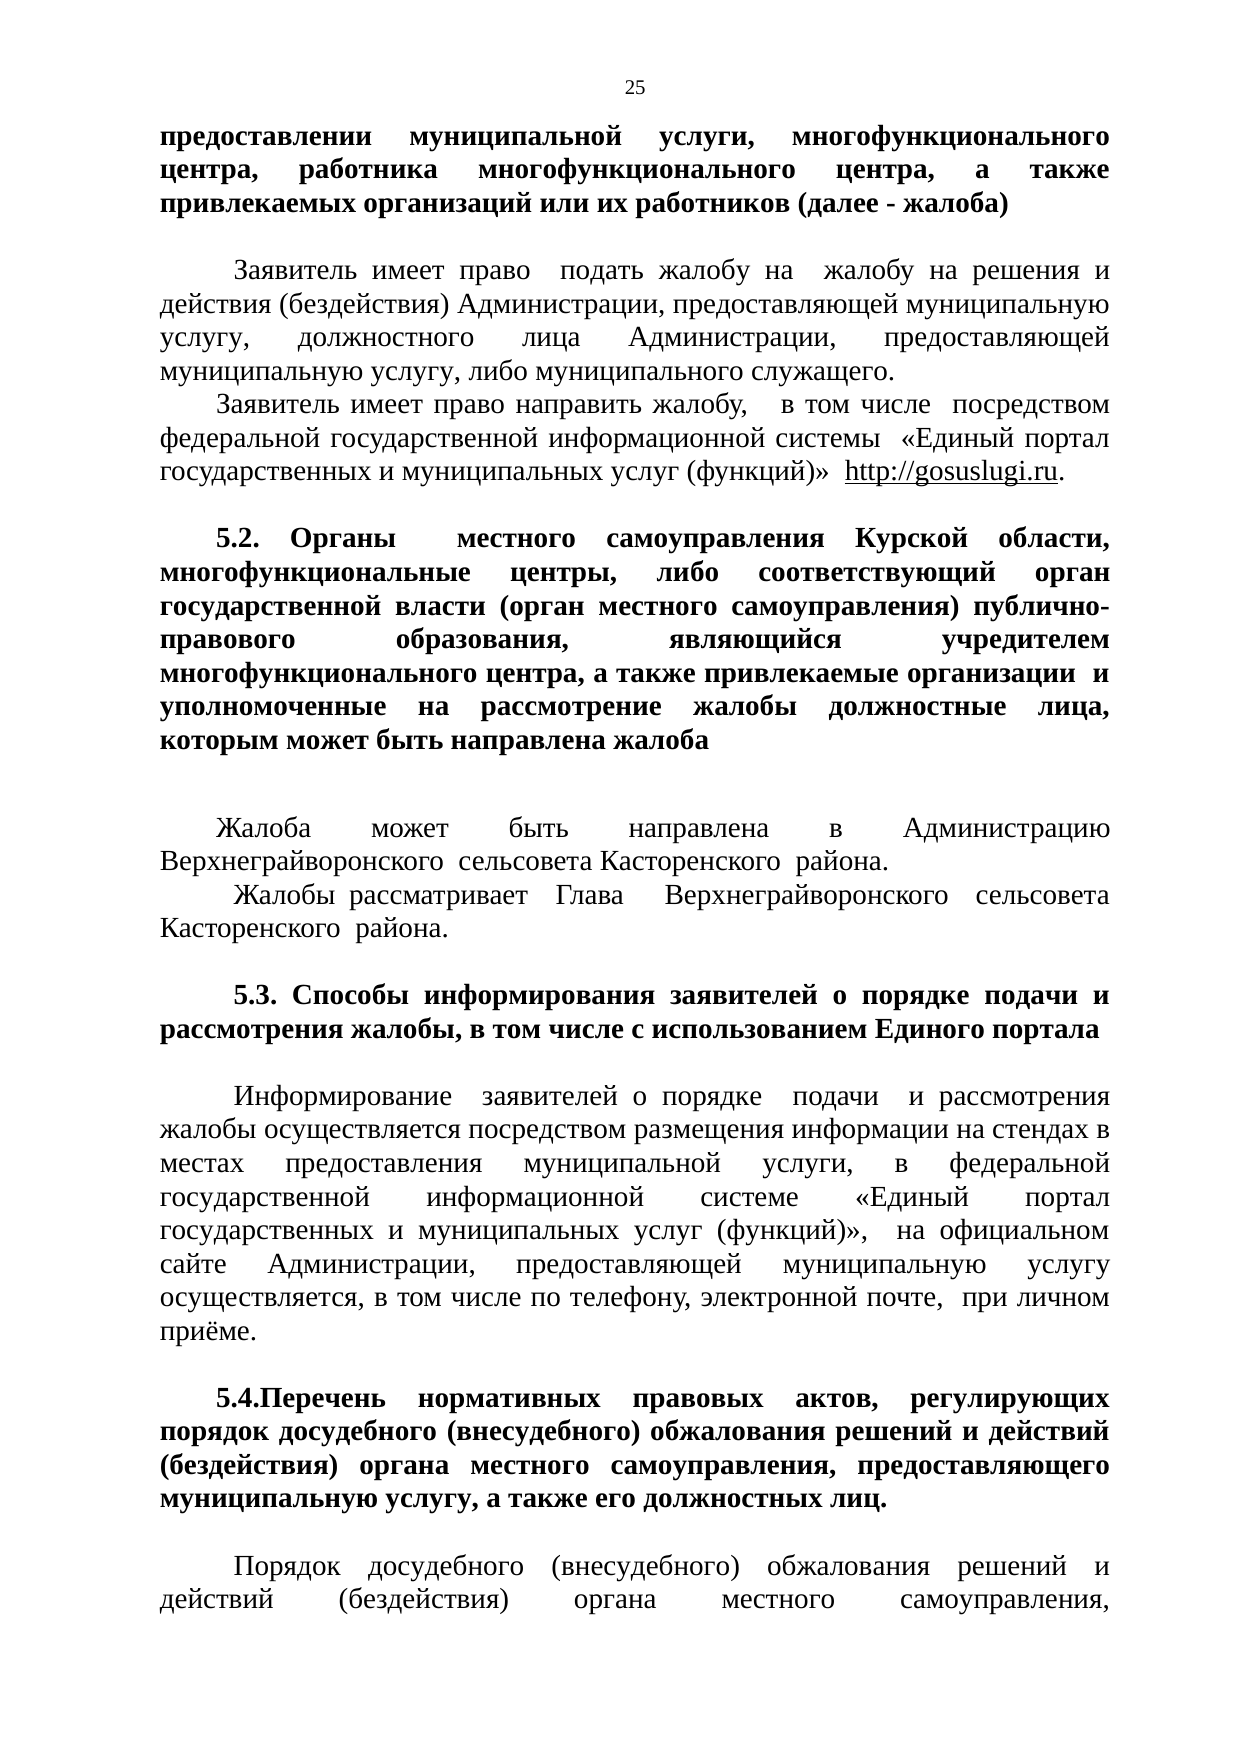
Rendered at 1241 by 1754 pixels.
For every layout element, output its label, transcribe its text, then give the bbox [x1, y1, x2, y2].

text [159, 1548, 1110, 1615]
text Заявитель имеет право направить жалобу, в том числе посредством федеральной государственной информационной системы «Единый портал государственных и муниципальных услуг (функций)» http://gosuslugi.ru. [159, 386, 1110, 487]
text Жалобы рассматривает Глава Верхнеграйворонского сельсовета Касторенского района. [159, 877, 1110, 944]
text 5.2. Органы местного самоуправления Курской области, многофункциональные центры, либо соответствующий орган государственной власти (орган местного самоуправления) публично-правового образования, являющийся учредителем многофункционального центра, а также привлекаемые организации и уполномоченные на рассмотрение жалобы должностные лица, которым может быть направлена жалоба [159, 521, 1110, 755]
text Заявитель имеет право подать жалобу на жалобу на решения и действия (бездействия) Администрации, предоставляющей муниципальную услугу, должностного лица Администрации, предоставляющей муниципальную услугу, либо муниципального служащего. [159, 252, 1110, 386]
text Жалоба может быть направлена в Администрацию Верхнеграйворонского сельсовета Касторенского района. [159, 810, 1110, 877]
text 5.3. Способы информирования заявителей о порядке подачи и рассмотрения жалобы, в том числе с использованием Единого портала [159, 977, 1110, 1044]
text 5.4.Перечень нормативных правовых актов, регулирующих порядок досудебного (внесудебного) обжалования решений и действий (бездействия) органа местного самоуправления, предоставляющего муниципальную услугу, а также его должностных лиц. [159, 1380, 1110, 1514]
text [159, 118, 1110, 219]
text Информирование заявителей о порядке подачи и рассмотрения жалобы осуществляется посредством размещения информации на стендах в местах предоставления муниципальной услуги, в федеральной государственной информационной системе «Единый портал государственных и муниципальных услуг (функций)», на официальном сайте Администрации, предоставляющей муниципальную услугу осуществляется, в том числе по телефону, электронной почте, при личном приёме. [159, 1078, 1110, 1346]
